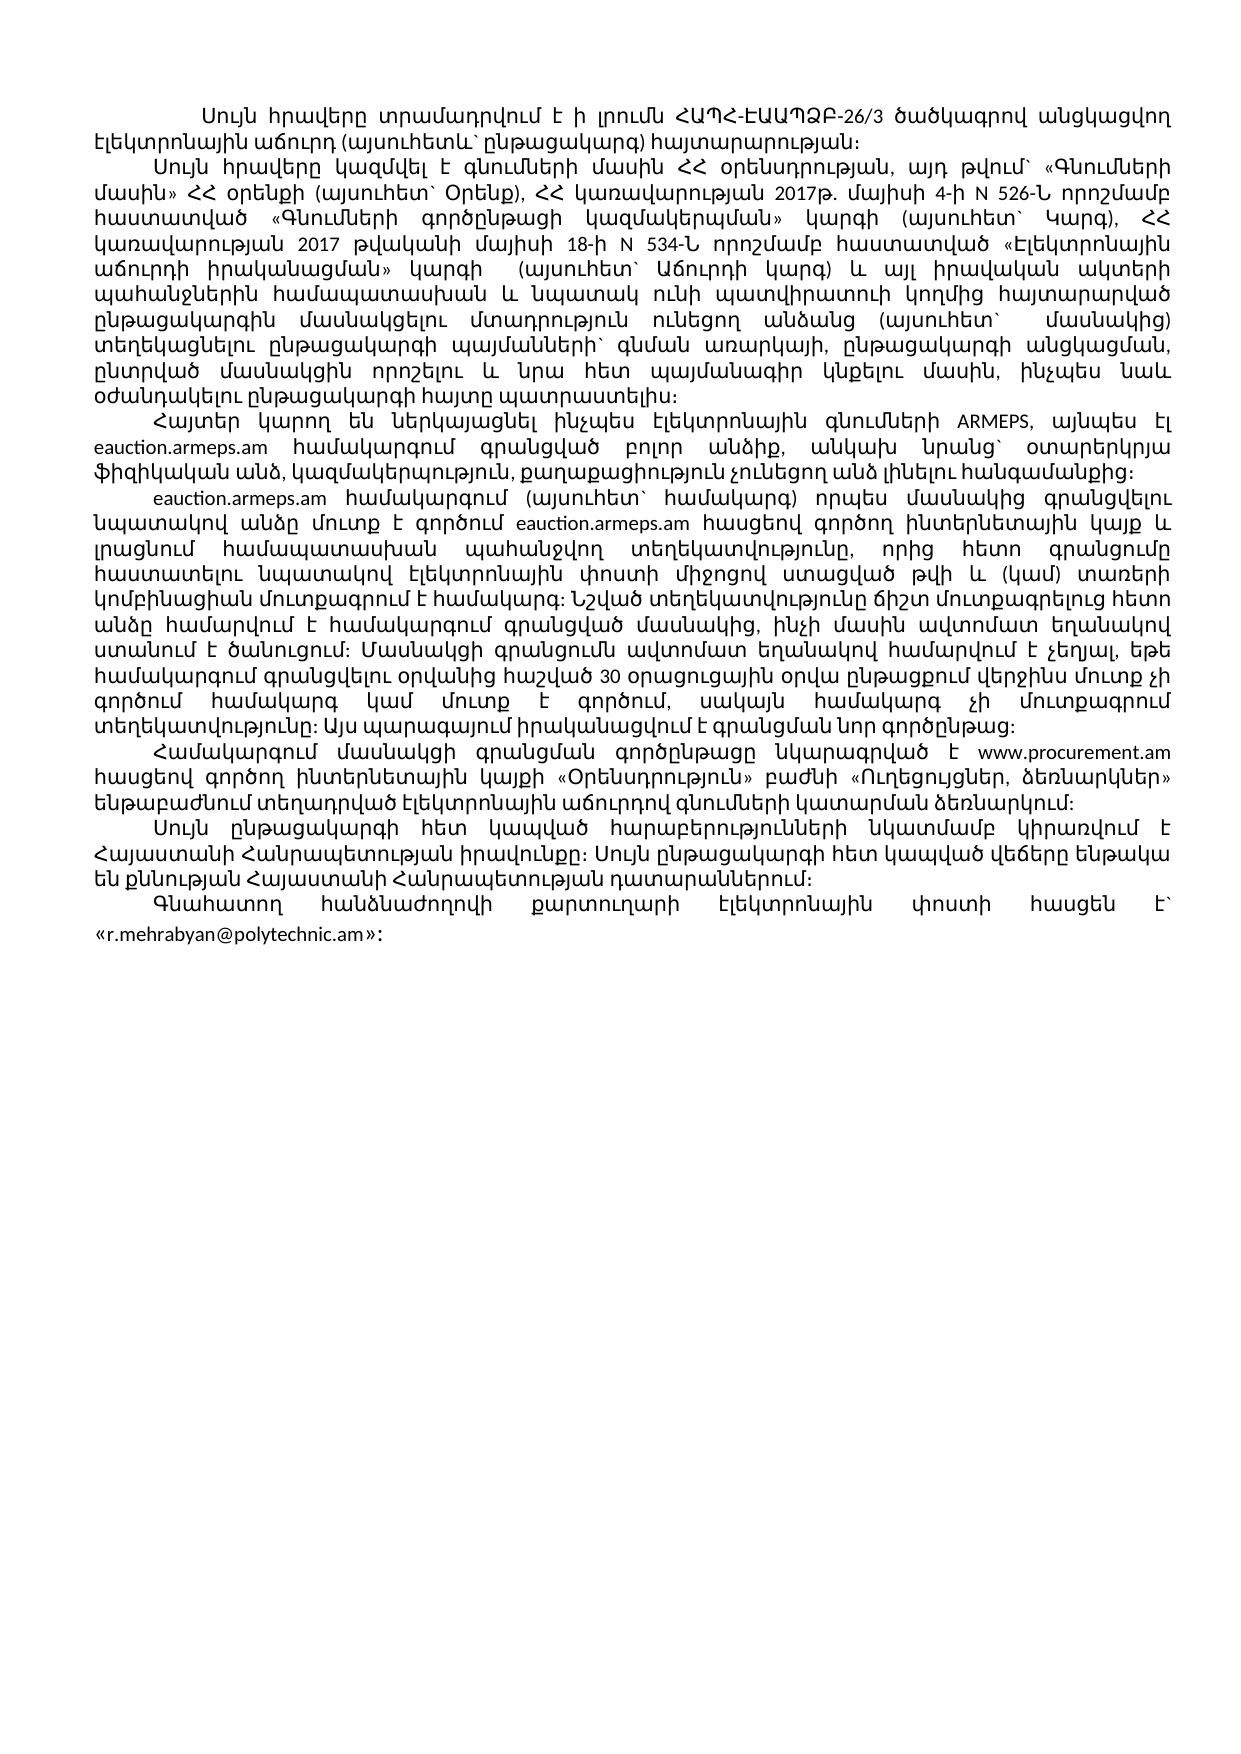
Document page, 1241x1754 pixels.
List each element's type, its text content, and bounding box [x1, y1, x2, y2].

text eauction.armeps.am համակարգում (այսուհետ` համակարգ) որպես մասնակից գրանցվելու նպատակով անձը մուտք է գործում eauction.armeps.am հասցեով գործող ինտերնետային կայք և լրացնում համապատասխան պահանջվող տեղեկատվությունը, որից հետո գրանցումը հաստատելու նպատակով էլեկտրոնային փոստի միջոցով ստացված թվի և (կամ) տառերի կոմբինացիան մուտքագրում է համակարգ: Նշված տեղեկատվությունը ճիշտ մուտքագրելուց հետո անձը համարվում է համակարգում գրանցված մասնակից, ինչի մասին ավտոմատ եղանակով ստանում է ծանուցում: Մասնակցի գրանցումն ավտոմատ եղանակով համարվում է չեղյալ, եթե համակարգում գրանցվելու օրվանից հաշված 30 օրացուցային օրվա ընթացքում վերջինս մուտք չի գործում համակարգ կամ մուտք է գործում, սակայն համակարգ չի մուտքագրում տեղեկատվությունը: Այս պարագայում իրականացվում է գրանցման նոր գործընթաց: [94, 485, 1171, 739]
text Հայտեր կարող են ներկայացնել ինչպես էլեկտրոնային գնումների ARMEPS, այնպես էլ eauction.armeps.am համակարգում գրանցված բոլոր անձիք, անկախ նրանց` օտարերկրյա ֆիզիկական անձ, կազմակերպություն, քաղաքացիություն չունեցող անձ լինելու հանգամանքից։ [94, 409, 1171, 485]
text Գնահատող հանձնաժողովի քարտուղարի էլեկտրոնային փոստի հասցեն է` «r.mehrabyan@polytechnic.am»: [94, 892, 1171, 948]
text Համակարգում մասնակցի գրանցման գործընթացը նկարագրված է www.procurement.am հասցեով գործող ինտերնետային կայքի «Օրենսդրություն» բաժնի «Ուղեցույցներ, ձեռնարկներ» ենթաբաժնում տեղադրված էլեկտրոնային աճուրդով գնումների կատարման ձեռնարկում: [94, 739, 1171, 815]
text Սույն հրավերը տրամադրվում է ի լրումն ՀԱՊՀ-ԷԱԱՊՁԲ-26/3 ծածկագրով անցկացվող էլեկտրոնային աճուրդ (այսուհետև` ընթացակարգ) հայտարարության։ [94, 104, 1171, 154]
text Սույն ընթացակարգի հետ կապված հարաբերությունների նկատմամբ կիրառվում է Հայաստանի Հանրապետության իրավունքը։ Սույն ընթացակարգի հետ կապված վեճերը ենթակա են քննության Հայաստանի Հանրապետության դատարաններում։ [94, 815, 1171, 892]
text Սույն հրավերը կազմվել է գնումների մասին ՀՀ օրենսդրության, այդ թվում` «Գնումների մասին» ՀՀ օրենքի (այսուհետ` Օրենք), ՀՀ կառավարության 2017թ. մայիսի 4-ի N 526-Ն որոշմամբ հաստատված «Գնումների գործընթացի կազմակերպման» կարգի (այսուհետ` Կարգ), ՀՀ կառավարության 2017 թվականի մայիսի 18-ի N 534-Ն որոշմամբ հաստատված «Էլեկտրոնային աճուրդի իրականացման» կարգի (այսուհետ` Աճուրդի կարգ) և այլ իրավական ակտերի պահանջներին համապատասխան և նպատակ ունի պատվիրատուի կողմից հայտարարված ընթացակարգին մասնակցելու մտադրություն ունեցող անձանց (այսուհետ` մասնակից) տեղեկացնելու ընթացակարգի պայմանների` գնման առարկայի, ընթացակարգի անցկացման, ընտրված մասնակցին որոշելու և նրա հետ պայմանագիր կնքելու մասին, ինչպես նաև օժանդակելու ընթացակարգի հայտը պատրաստելիս։ [94, 154, 1171, 409]
